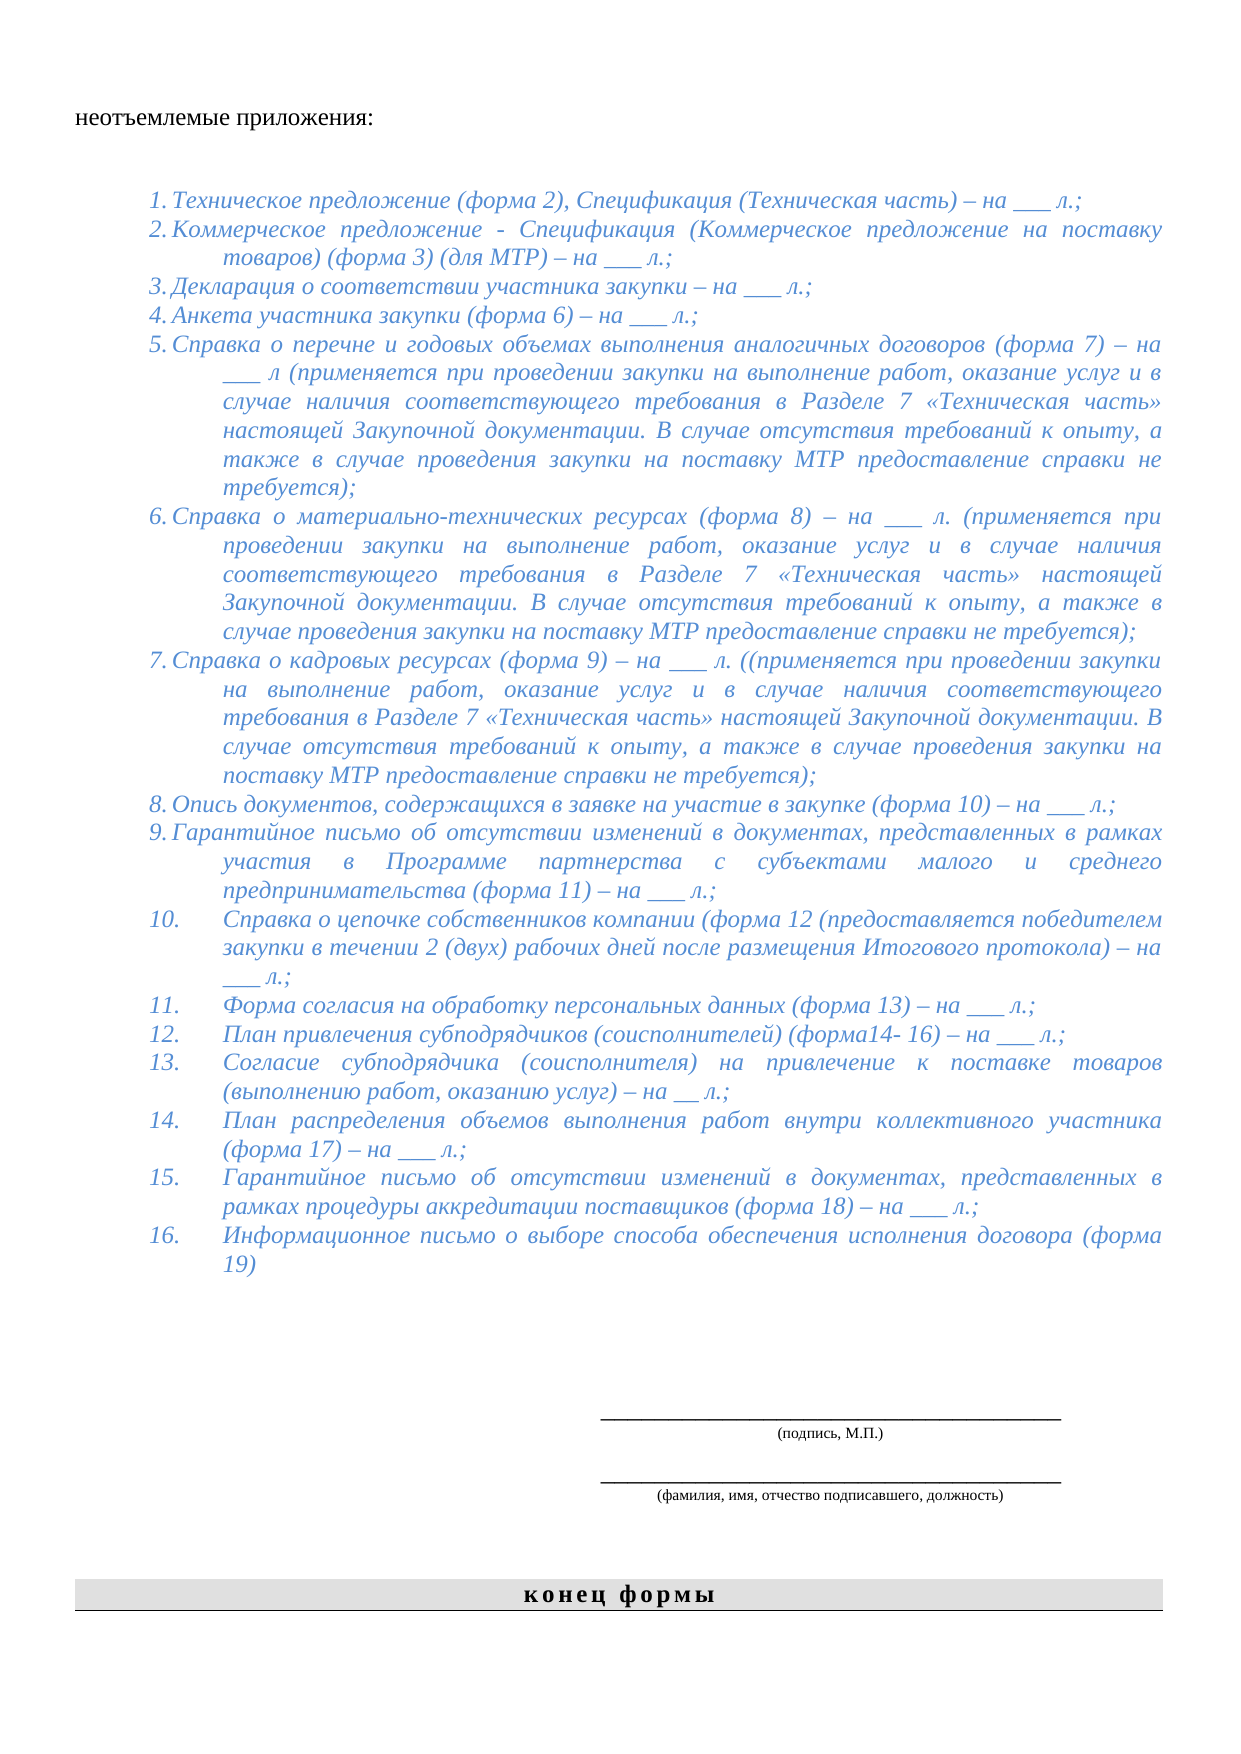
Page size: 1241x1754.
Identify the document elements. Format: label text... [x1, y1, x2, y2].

list Информационное письмо о выборе способа обеспечения исполнения договора (форма 19) [149, 1220, 1165, 1277]
list Гарантийное письмо об отсутствии изменений в документах, представленных в рамках участия в Программе партнерства с субъектами малого и среднего предпринимательства (форма 11) – на ___ л.; [149, 817, 1165, 904]
list Справка о материально-технических ресурсах (форма 8) – на ___ л. (применяется при проведении закупки на выполнение работ, оказание услуг и в случае наличия соответствующего требования в Разделе 7 «Техническая часть» настоящей Закупочной документации. В случае отсутствия требований к опыту, а также в случае проведения закупки на поставку МТР предоставление справки не требуется); [149, 501, 1165, 645]
list Техническое предложение (форма 2), Спецификация (Техническая часть) – на ___ л.; [149, 185, 1165, 214]
list Справка о перечне и годовых объемах выполнения аналогичных договоров (форма 7) – на ___ л (применяется при проведении закупки на выполнение работ, оказание услуг и в случае наличия соответствующего требования в Разделе 7 «Техническая часть» настоящей Закупочной документации. В случае отсутствия требований к опыту, а также в случае проведения закупки на поставку МТР предоставление справки не требуется); [149, 329, 1165, 501]
list Декларация о соответствии участника закупки – на ___ л.; [149, 271, 1165, 300]
text конец формы [75, 1579, 1163, 1610]
list Опись документов, содержащихся в заявке на участие в закупке (форма 10) – на ___ л.; [149, 789, 1165, 817]
list План привлечения субподрядчиков (соисполнителей) (форма14- 16) – на ___ л.; [149, 1019, 1165, 1047]
list План распределения объемов выполнения работ внутри коллективного участника (форма 17) – на ___ л.; [149, 1105, 1165, 1162]
table_cell __________________________________ (фамилия, имя, отчество подписавшего, должность) [588, 1455, 1072, 1517]
list Гарантийное письмо об отсутствии изменений в документах, представленных в рамках процедуры аккредитации поставщиков (форма 18) – на ___ л.; [149, 1162, 1165, 1220]
list Справка о цепочке собственников компании (форма 12 (предоставляется победителем закупки в течении 2 (двух) рабочих дней после размещения Итогового протокола) – на ___ л.; [149, 904, 1165, 990]
list Коммерческое предложение - Спецификация (Коммерческое предложение на поставку товаров) (форма 3) (для МТР) – на ___ л.; [149, 214, 1165, 271]
list Анкета участника закупки (форма 6) – на ___ л.; [149, 300, 1165, 329]
list Справка о кадровых ресурсах (форма 9) – на ___ л. ((применяется при проведении закупки на выполнение работ, оказание услуг и в случае наличия соответствующего требования в Разделе 7 «Техническая часть» настоящей Закупочной документации. В случае отсутствия требований к опыту, а также в случае проведения закупки на поставку МТР предоставление справки не требуется); [149, 645, 1165, 789]
list Согласие субподрядчика (соисполнителя) на привлечение к поставке товаров (выполнению работ, оказанию услуг) – на __ л.; [149, 1047, 1165, 1105]
table_header __________________________________ (подпись, М.П.) [588, 1393, 1072, 1455]
list Форма согласия на обработку персональных данных (форма 13) – на ___ л.; [149, 990, 1165, 1019]
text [75, 102, 1165, 131]
